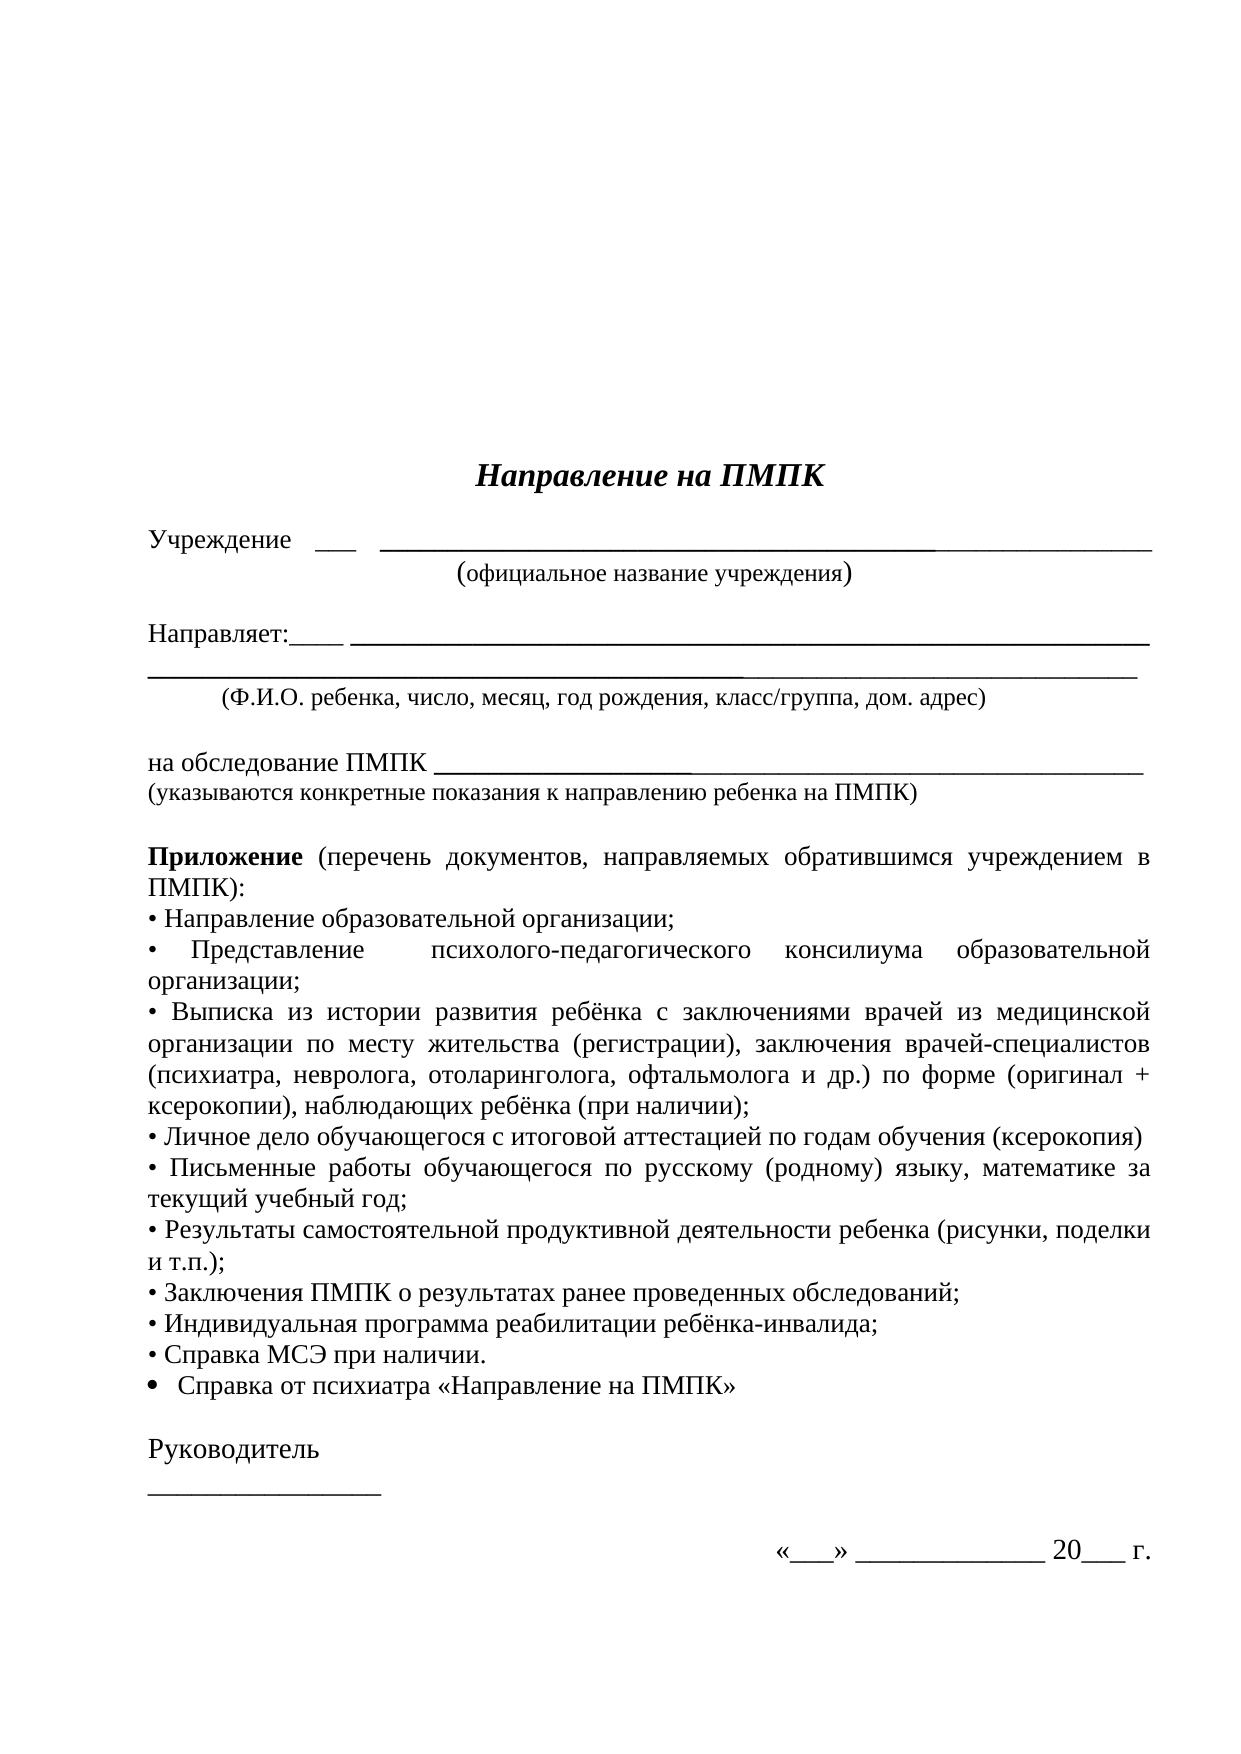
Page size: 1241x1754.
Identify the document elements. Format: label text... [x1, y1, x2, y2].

text (указываются конкретные показания к направлению ребенка на ПМПК) [148, 777, 1152, 806]
text ________________ [148, 1465, 1152, 1499]
text • Справка МСЭ при наличии. [148, 1338, 1152, 1369]
text Руководитель [148, 1432, 1152, 1465]
text • Индивидуальная программа реабилитации ребёнка-инвалида; [148, 1307, 1152, 1338]
text _______________________________________________________________________ [148, 648, 1152, 682]
text • Письменные работы обучающегося по русскому (родному) языку, математике за текущий учебный год; [148, 1151, 1152, 1213]
text Направляет:____ ___________________________________________________________ [148, 617, 1152, 648]
text (Ф.И.О. ребенка, число, месяц, год рождения, класс/группа, дом. адрес) [148, 682, 1152, 710]
text • Личное дело обучающегося с итоговой аттестацией по годам обучения (ксерокопия) [148, 1120, 1152, 1151]
text • Результаты самостоятельной продуктивной деятельности ребенка (рисунки, поделки и т.п.); [148, 1213, 1152, 1276]
text • Направление образовательной организации; [148, 902, 1152, 933]
text • Заключения ПМПК о результатах ранее проведенных обследований; [148, 1276, 1152, 1307]
text • Выписка из истории развития ребёнка с заключениями врачей из медицинской организации по месту жительства (регистрации), заключения врачей-специалистов (психиатра, невролога, отоларинголога, офтальмолога и др.) по форме (оригинал + ксерокопии), наблюдающих ребёнка (при наличии); [148, 996, 1152, 1120]
list Справка от психиатра «Направление на ПМПК» [148, 1369, 1152, 1401]
text Учреждение ___ _________________________________________________________ (официальное название учреждения) [148, 523, 1152, 588]
subtitle Направление на ПМПК [148, 456, 1152, 494]
text на обследование ПМПК __________________________________________________ [148, 744, 1152, 777]
text «___» _____________ 20___ г. [148, 1532, 1152, 1566]
text • Представление психолого-педагогического консилиума образовательной организации; [148, 933, 1152, 996]
text Приложение (перечень документов, направляемых обратившимся учреждением в ПМПК): [148, 840, 1152, 902]
